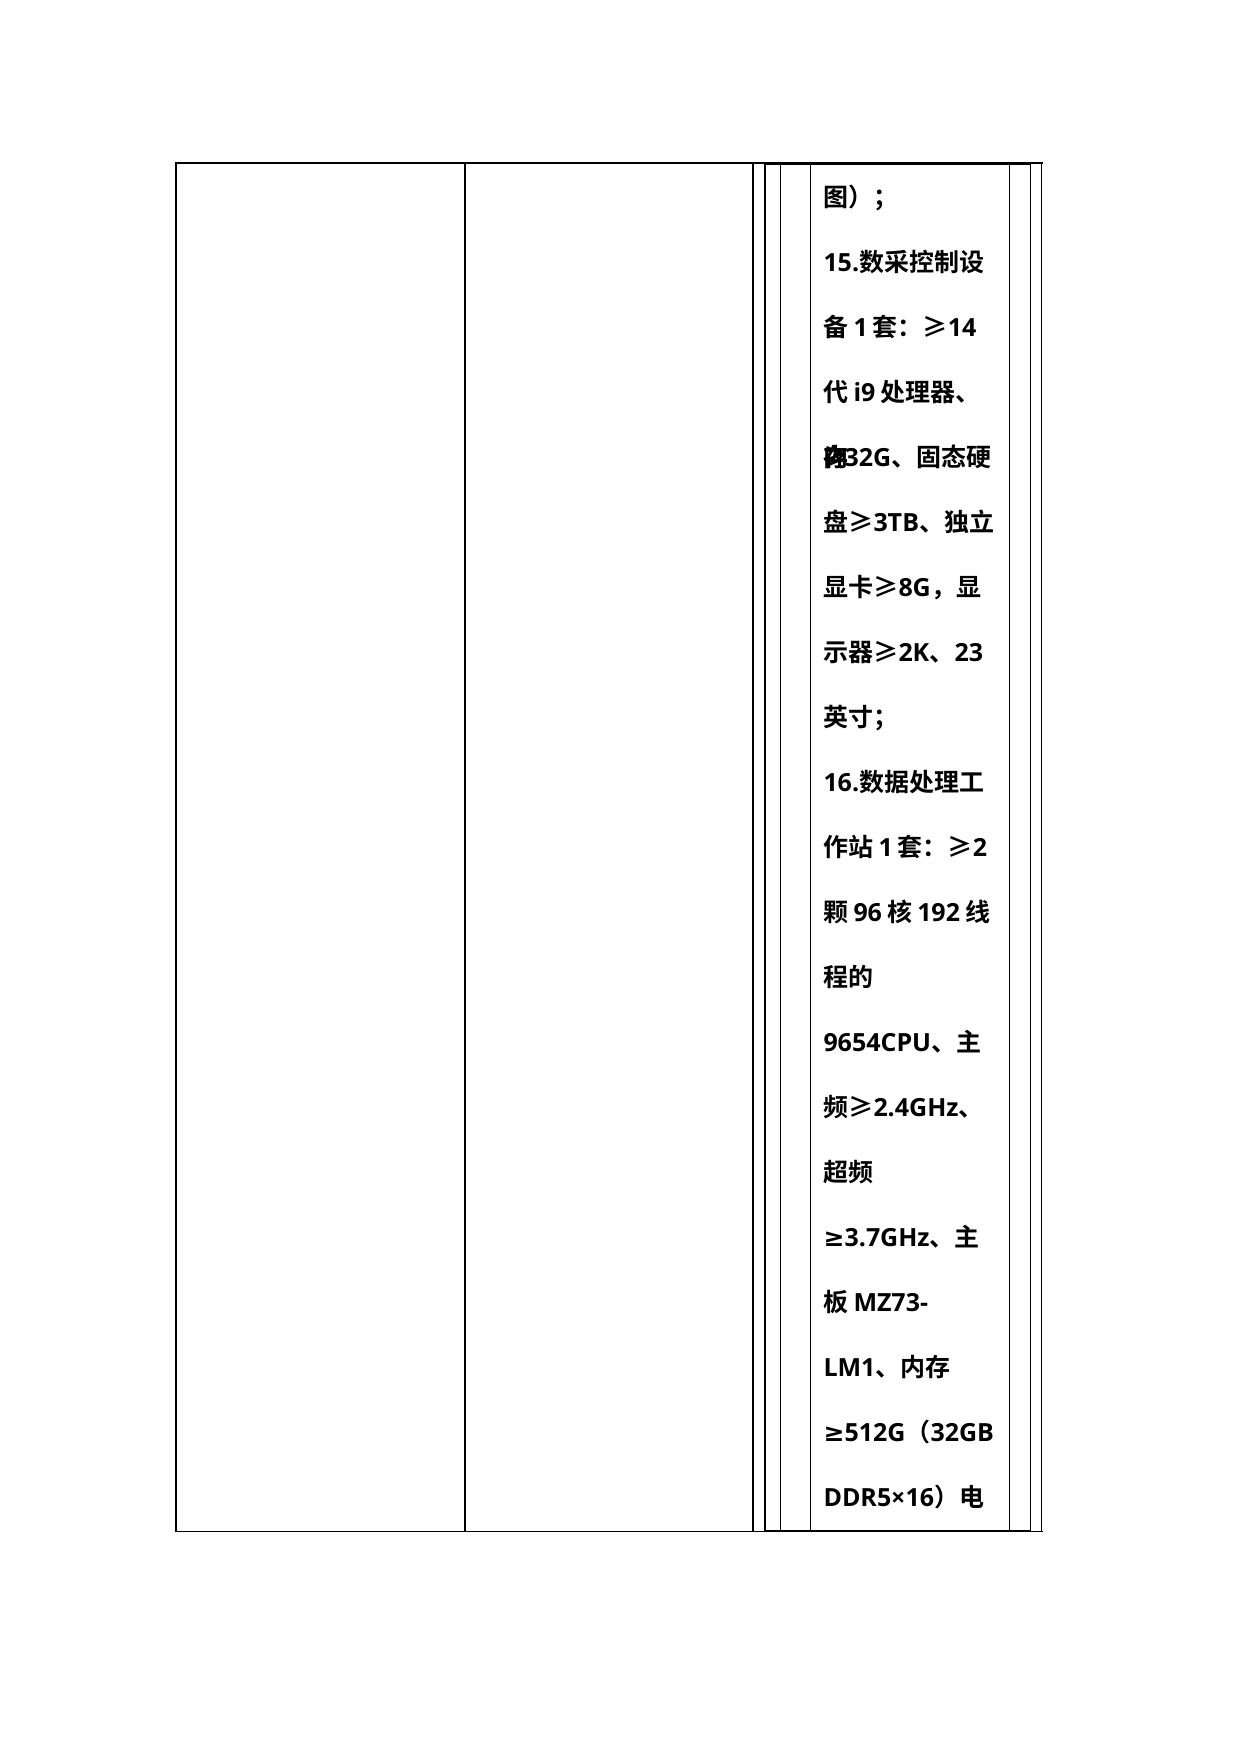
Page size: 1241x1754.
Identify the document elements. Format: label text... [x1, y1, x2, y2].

table_cell [1031, 164, 1041, 1531]
table_cell [754, 164, 764, 1531]
table_cell [1010, 165, 1030, 1530]
table_cell [811, 165, 1009, 1530]
table_cell [781, 165, 810, 1530]
table_cell 1 [177, 164, 464, 1531]
table_cell [766, 165, 780, 1530]
table_cell [466, 164, 752, 1531]
